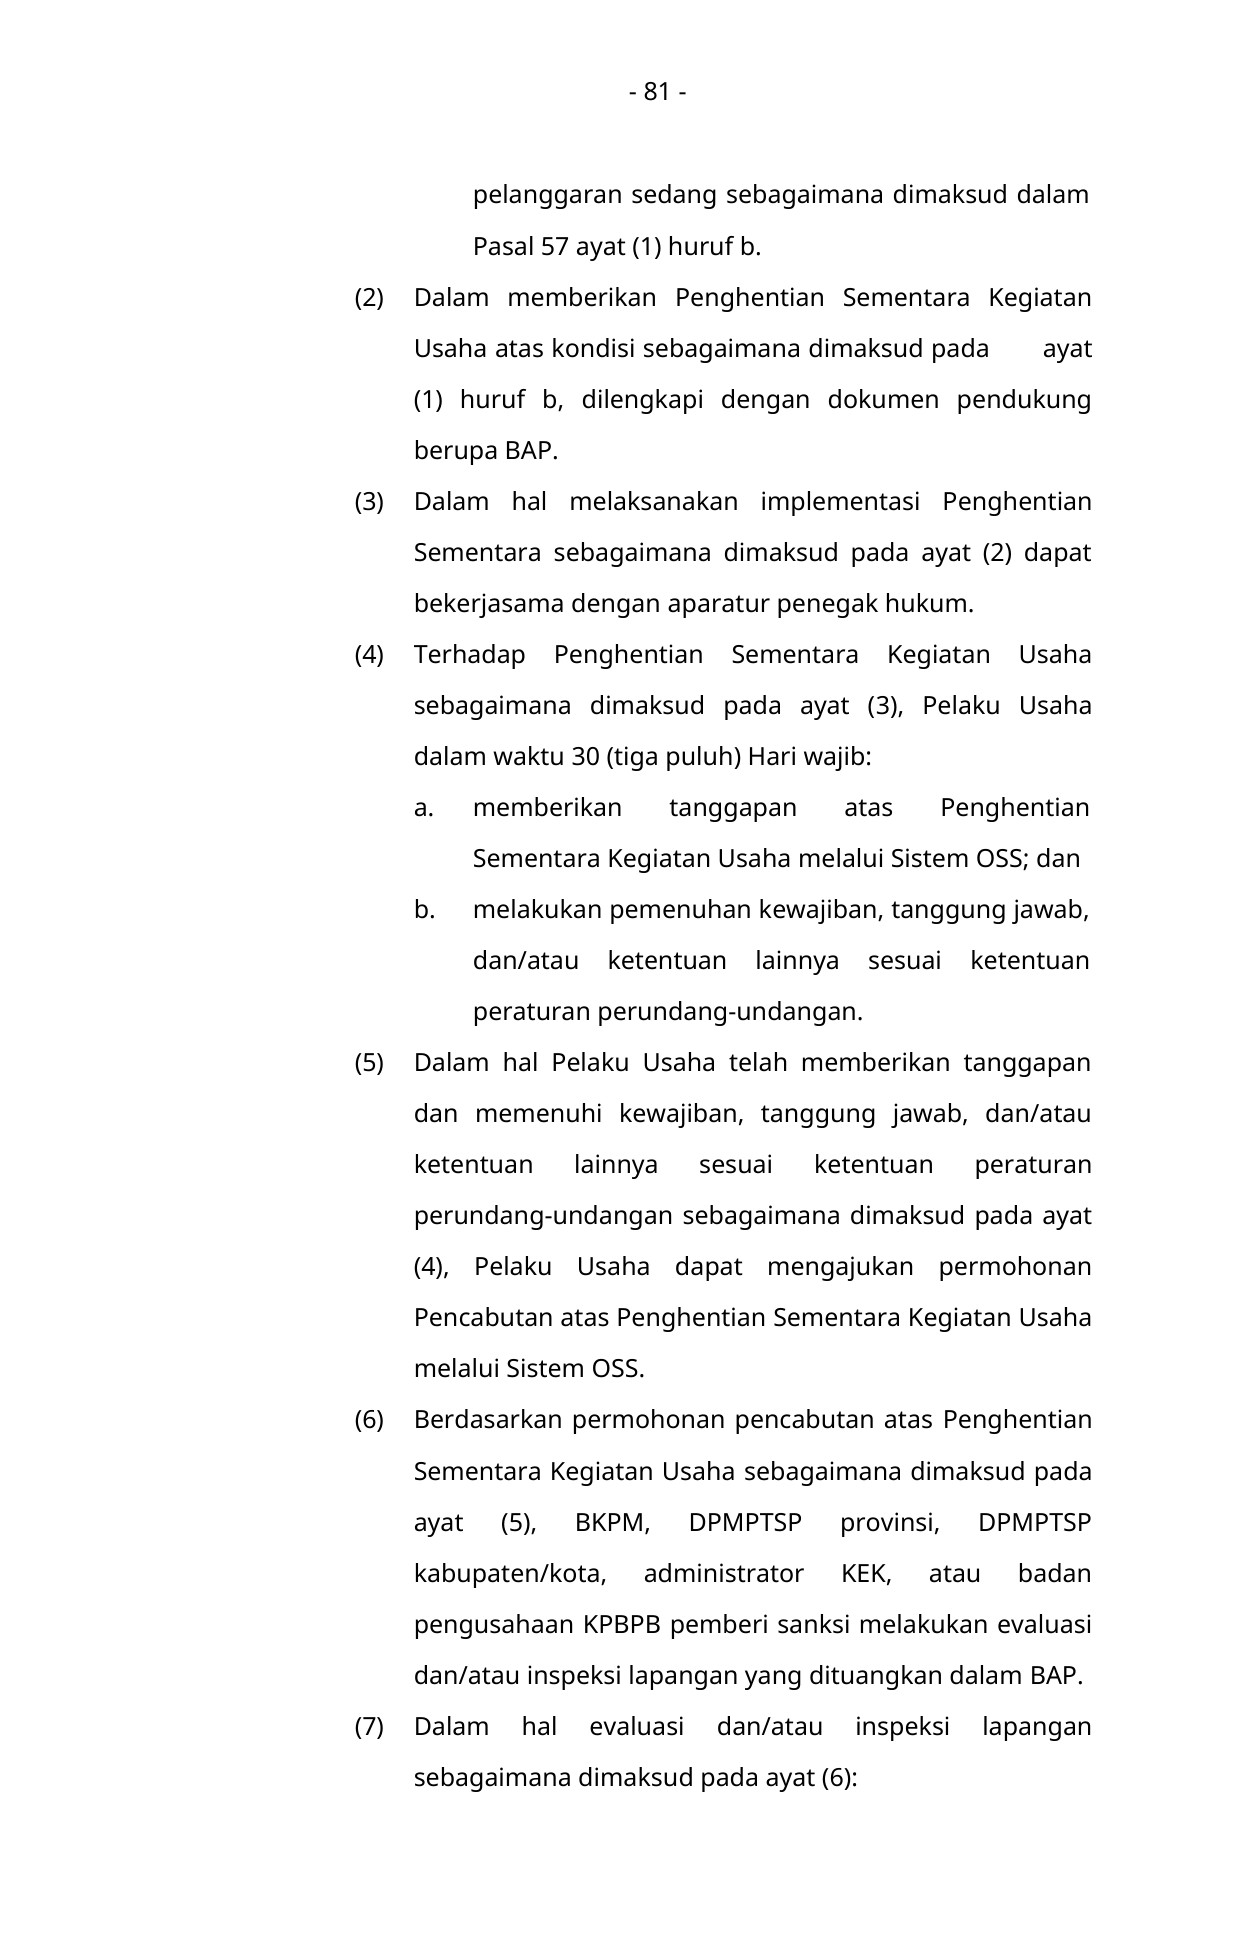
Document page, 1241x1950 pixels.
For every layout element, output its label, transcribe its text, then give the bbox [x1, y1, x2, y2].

list Dalam hal melaksanakan implementasi Penghentian Sementara sebagaimana dimaksud pada ayat (2) dapat bekerjasama dengan aparatur penegak hukum. [354, 483, 1092, 619]
list memberikan tanggapan atas Penghentian Sementara Kegiatan Usaha melalui Sistem OSS; dan [413, 790, 1090, 875]
list Dalam memberikan Penghentian Sementara Kegiatan Usaha atas kondisi sebagaimana dimaksud pada ayat (1) huruf b, dilengkapi dengan dokumen pendukung berupa BAP. [354, 279, 1092, 466]
list Berdasarkan permohonan pencabutan atas Penghentian Sementara Kegiatan Usaha sebagaimana dimaksud pada ayat (5), BKPM, DPMPTSP provinsi, DPMPTSP kabupaten/kota, administrator KEK, atau badan pengusahaan KPBPB pemberi sanksi melakukan evaluasi dan/atau inspeksi lapangan yang dituangkan dalam BAP. [354, 1402, 1092, 1691]
list Terhadap Penghentian Sementara Kegiatan Usaha sebagaimana dimaksud pada ayat (3), Pelaku Usaha dalam waktu 30 (tiga puluh) Hari wajib: [354, 637, 1092, 773]
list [413, 177, 1090, 262]
list Dalam hal evaluasi dan/atau inspeksi lapangan sebagaimana dimaksud pada ayat (6): [354, 1708, 1092, 1793]
list melakukan pemenuhan kewajiban, tanggung jawab, dan/atau ketentuan lainnya sesuai ketentuan peraturan perundang-undangan. [413, 892, 1090, 1028]
list Dalam hal Pelaku Usaha telah memberikan tanggapan dan memenuhi kewajiban, tanggung jawab, dan/atau ketentuan lainnya sesuai ketentuan peraturan perundang-undangan sebagaimana dimaksud pada ayat (4), Pelaku Usaha dapat mengajukan permohonan Pencabutan atas Penghentian Sementara Kegiatan Usaha melalui Sistem OSS. [354, 1045, 1092, 1385]
